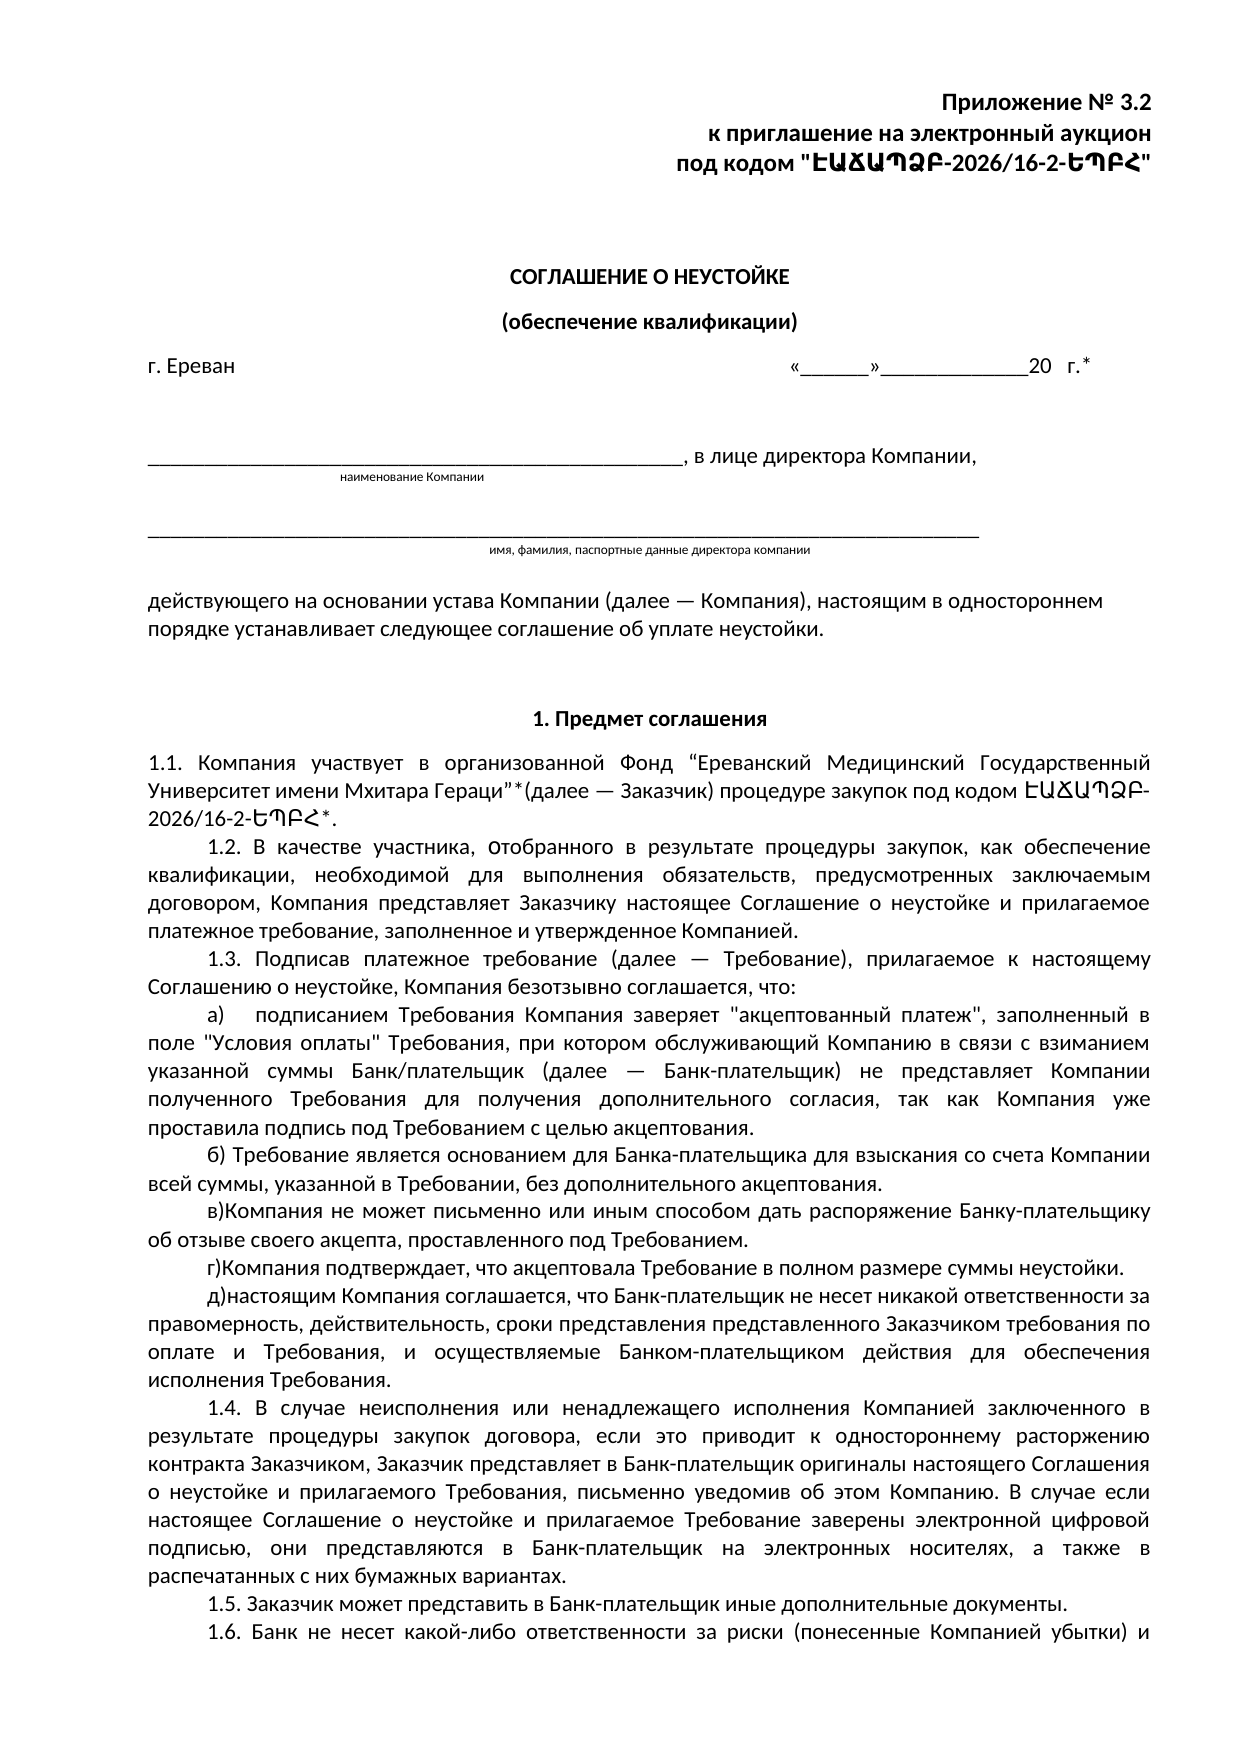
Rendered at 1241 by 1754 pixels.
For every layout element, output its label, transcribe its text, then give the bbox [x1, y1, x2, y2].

text 1.1. Компания участвует в организованной Фонд “Ереванский Медицинский Государственный Университет имени Мхитара Гераци”*(далее — Заказчик) процедуре закупок под кодом ԷԱՃԱՊՁԲ-2026/16-2-ԵՊԲՀ*. [148, 748, 1152, 832]
text Приложение № 3.2 [148, 86, 1152, 117]
text _________________________________________________________________________ [148, 513, 1152, 542]
text к приглашение на электронный аукцион [177, 117, 1152, 147]
text г)Компания подтверждает, что акцептовала Требование в полном размере суммы неустойки. [148, 1253, 1152, 1281]
text имя, фамилия, паспортные данные директора компании [148, 542, 1152, 569]
text 1.3. Подписав платежное требование (далее — Требование), прилагаемое к настоящему Соглашению о неустойке, Компания безотзывно соглашается, что: [148, 944, 1152, 1001]
text СОГЛАШЕНИЕ О НЕУСТОЙКЕ [148, 262, 1152, 290]
text (обеспечение квалификации) [148, 307, 1152, 335]
text действующего на основании устава Компании (далее — Компания), настоящим в одностороннем [148, 586, 1152, 614]
text _______________________________________________, в лице директора Компании, [148, 441, 1152, 469]
table_header «______»_____________20 г.* [635, 351, 1104, 396]
text 1.5. Заказчик может представить в Банк-плательщик иные дополнительные документы. [148, 1589, 1152, 1617]
text порядке устанавливает следующее соглашение об уплате неустойки. [148, 614, 1152, 642]
text 1.2. В качестве участника, օтобранного в результате процедуры закупок, как обеспечение квалификации, необходимой для выполнения обязательств, предусмотренных заключаемым договором, Kомпания представляет Заказчику настоящее Соглашение о неустойке и прилагаемое платежное требование, заполненное и утвержденное Компанией. [148, 832, 1152, 944]
table_header г. Ереван [136, 351, 635, 396]
text д)настоящим Компания соглашается, что Банк-плательщик не несет никакой ответственности за правомерность, действительность, сроки представления представленного Заказчиком требования по оплате и Требования, и осуществляемые Банком-плательщиком действия для обеспечения исполнения Требования. [148, 1281, 1152, 1393]
text в)Компания не может письменно или иным способом дать распоряжение Банку-плательщику об отзыве своего акцепта, проставленного под Требованием. [148, 1197, 1152, 1253]
text 1.4. В случае неисполнения или ненадлежащего исполнения Компанией заключенного в результате процедуры закупок договора, если это приводит к одностороннему расторжению контракта Заказчиком, Заказчик представляет в Банк-плательщик оригиналы настоящего Соглашения о неустойке и прилагаемого Требования, письменно уведомив об этом Компанию. В случае если настоящее Соглашение о неустойке и прилагаемое Требование заверены электронной цифровой подписью, они представляются в Банк-плательщик на электронных носителях, а также в распечатанных с них бумажных вариантах. [148, 1393, 1152, 1589]
text 1. Предмет соглашения [148, 704, 1152, 732]
text а) подписанием Требования Компания заверяет "акцептованный платеж", заполненный в поле "Условия оплаты" Требования, при котором обслуживающий Компанию в связи с взиманием указанной суммы Банк/плательщик (далее — Банк-плательщик) не представляет Компании полученного Требования для получения дополнительного согласия, так как Компания уже проставила подпись под Требованием с целью акцептования. [148, 1001, 1152, 1141]
text наименование Компании [340, 469, 1152, 497]
text под кодом "ԷԱՃԱՊՁԲ-2026/16-2-ԵՊԲՀ" [177, 147, 1152, 178]
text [148, 1617, 1152, 1645]
text б) Требование является основанием для Банка-плательщика для взыскания со счета Компании всей суммы, указанной в Требовании, без дополнительного акцептования. [148, 1141, 1152, 1197]
